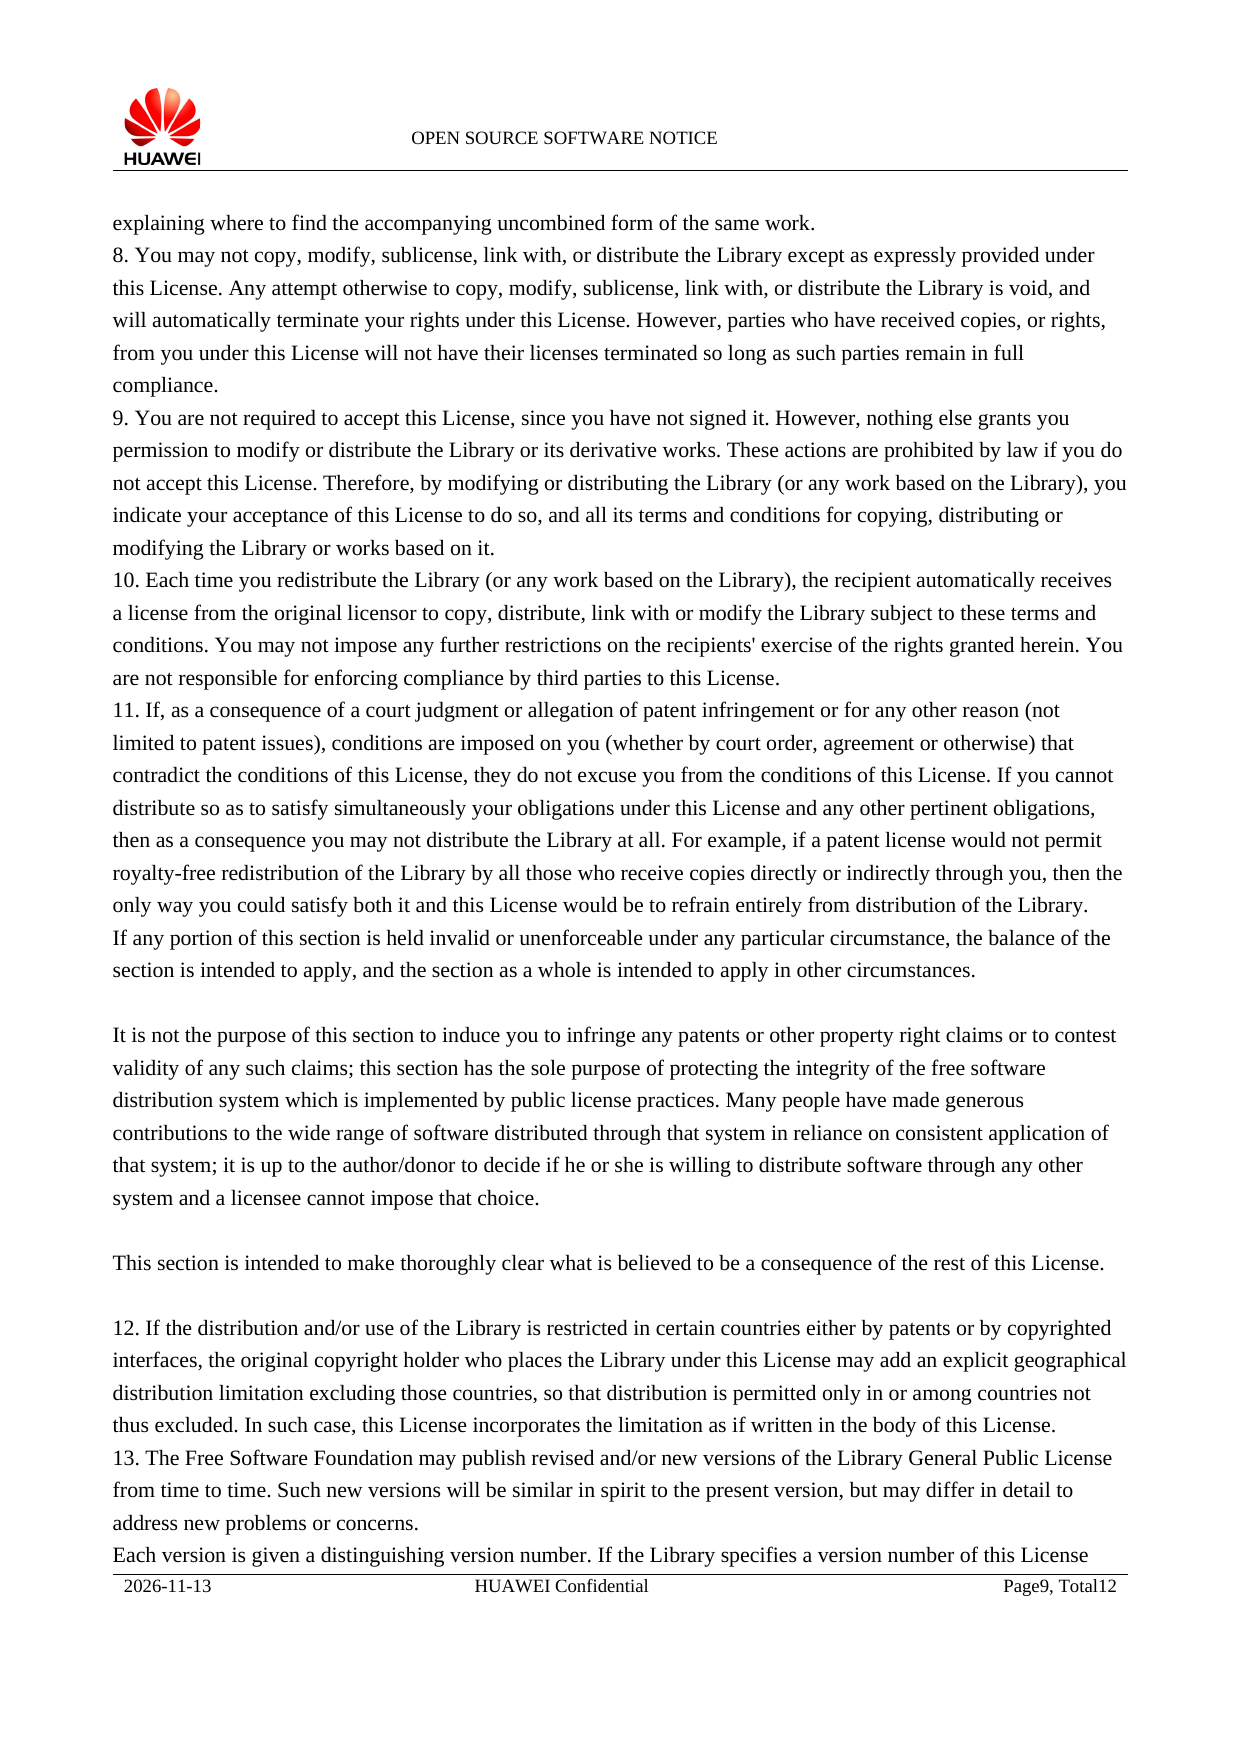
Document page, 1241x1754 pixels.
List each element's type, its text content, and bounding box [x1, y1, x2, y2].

picture [124, 88, 201, 165]
